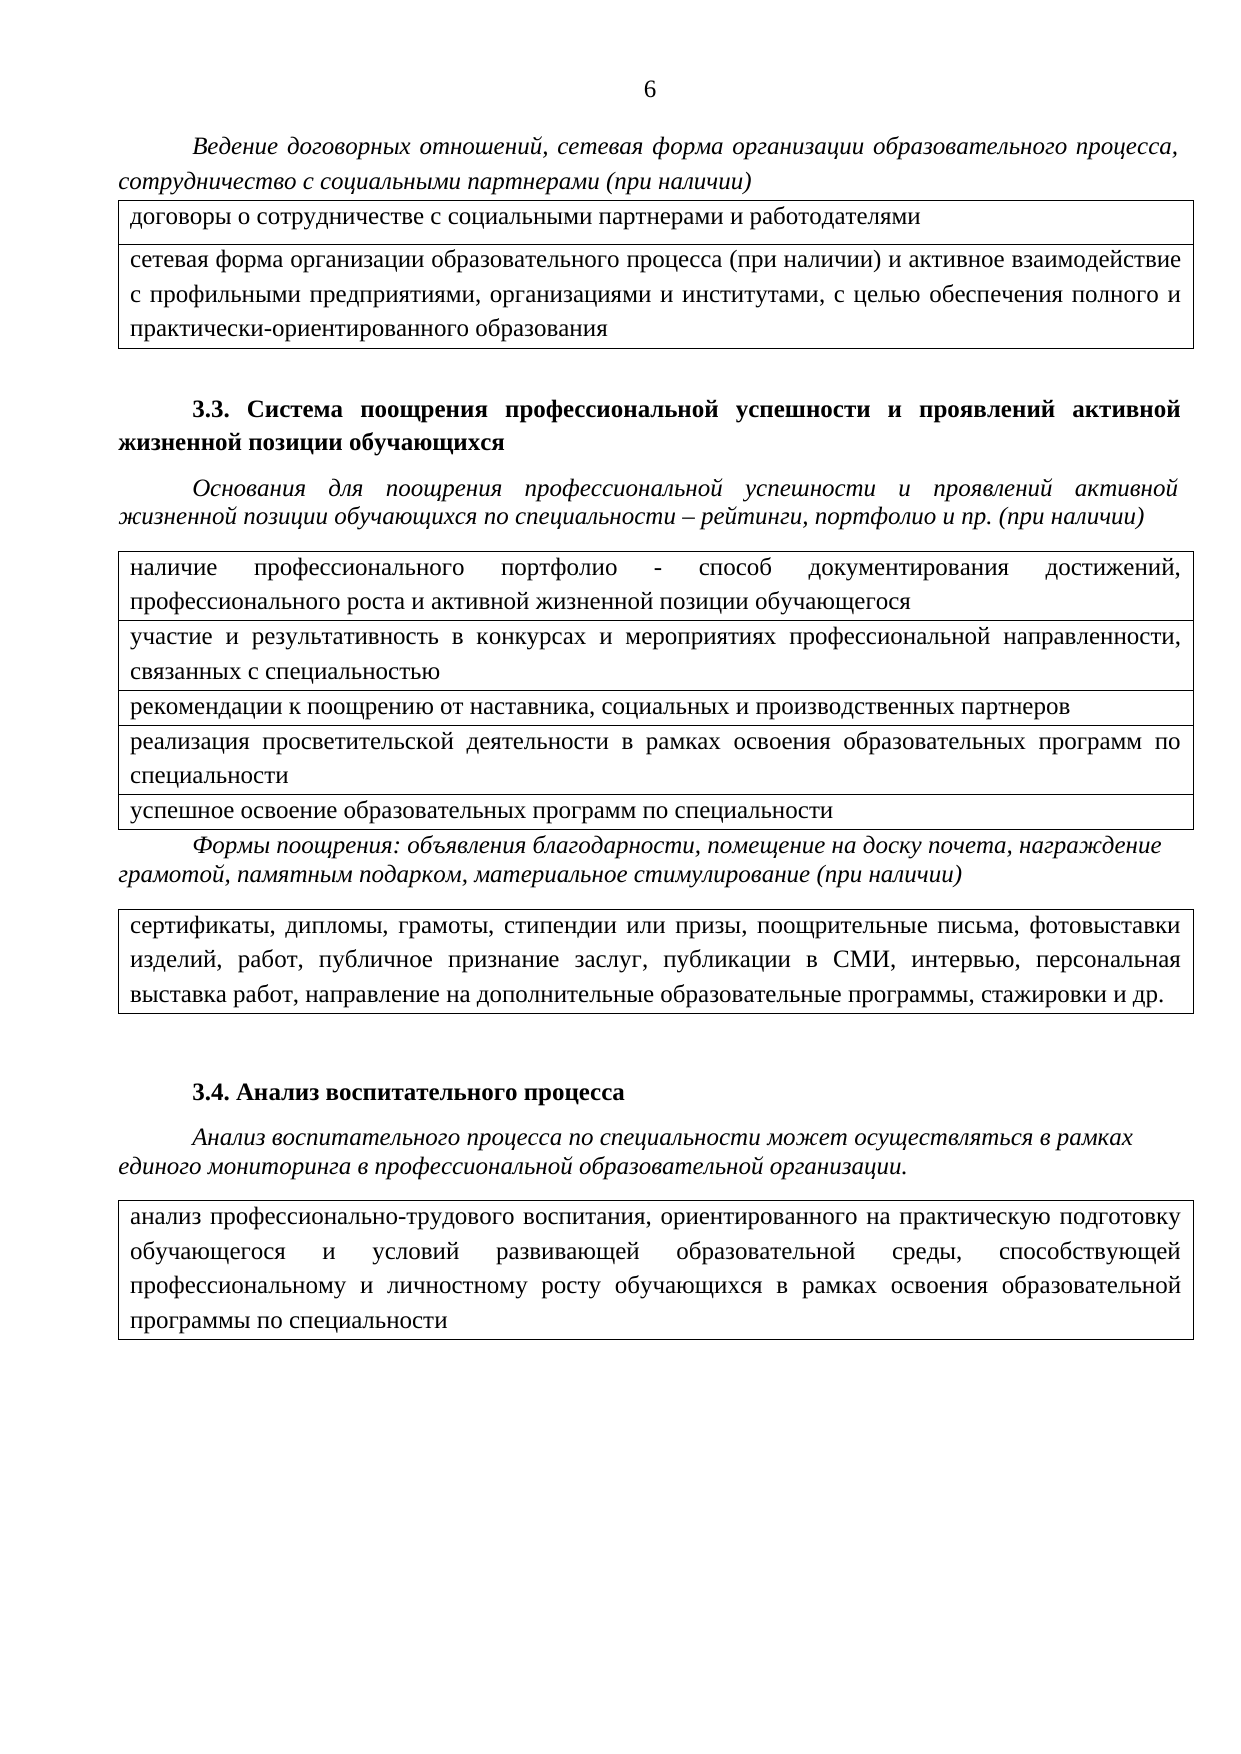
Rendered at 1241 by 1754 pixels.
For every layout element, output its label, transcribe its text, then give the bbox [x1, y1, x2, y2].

table_header анализ профессионально-трудового воспитания, ориентированного на практическую подготовку обучающегося и условий развивающей образовательной среды, способствующей профессиональному и личностному росту обучающихся в рамках освоения образовательной программы по специальности [119, 1201, 1193, 1339]
text Формы поощрения: объявления благодарности, помещение на доску почета, награждение грамотой, памятным подарком, материальное стимулирование (при наличии) [118, 830, 1181, 888]
table_header договоры о сотрудничестве с социальными партнерами и работодателями [119, 201, 1193, 243]
subtitle 3.4. Анализ воспитательного процесса [118, 1077, 1181, 1105]
table_header наличие профессионального портфолио - способ документирования достижений, профессионального роста и активной жизненной позиции обучающегося [119, 552, 1193, 620]
text Ведение договорных отношений, сетевая форма организации образовательного процесса, сотрудничество с социальными партнерами (при наличии) [118, 131, 1181, 194]
table_cell успешное освоение образовательных программ по специальности [119, 795, 1193, 829]
subtitle 3.3. Система поощрения профессиональной успешности и проявлений активной жизненной позиции обучающихся [118, 394, 1181, 456]
table_header сертификаты, дипломы, грамоты, стипендии или призы, поощрительные письма, фотовыставки изделий, работ, публичное признание заслуг, публикации в СМИ, интервью, персональная выставка работ, направление на дополнительные образовательные программы, стажировки и др. [119, 910, 1193, 1013]
text Анализ воспитательного процесса по специальности может осуществляться в рамках единого мониторинга в профессиональной образовательной организации. [118, 1122, 1181, 1179]
text Основания для поощрения профессиональной успешности и проявлений активной жизненной позиции обучающихся по специальности – рейтинги, портфолио и пр. (при наличии) [118, 473, 1181, 530]
table_cell участие и результативность в конкурсах и мероприятиях профессиональной направленности, связанных с специальностью [119, 621, 1193, 690]
table_cell сетевая форма организации образовательного процесса (при наличии) и активное взаимодействие с профильными предприятиями, организациями и институтами, с целью обеспечения полного и практически-ориентированного образования [119, 245, 1193, 347]
table_cell реализация просветительской деятельности в рамках освоения образовательных программ по специальности [119, 726, 1193, 794]
table_cell рекомендации к поощрению от наставника, социальных и производственных партнеров [119, 691, 1193, 725]
